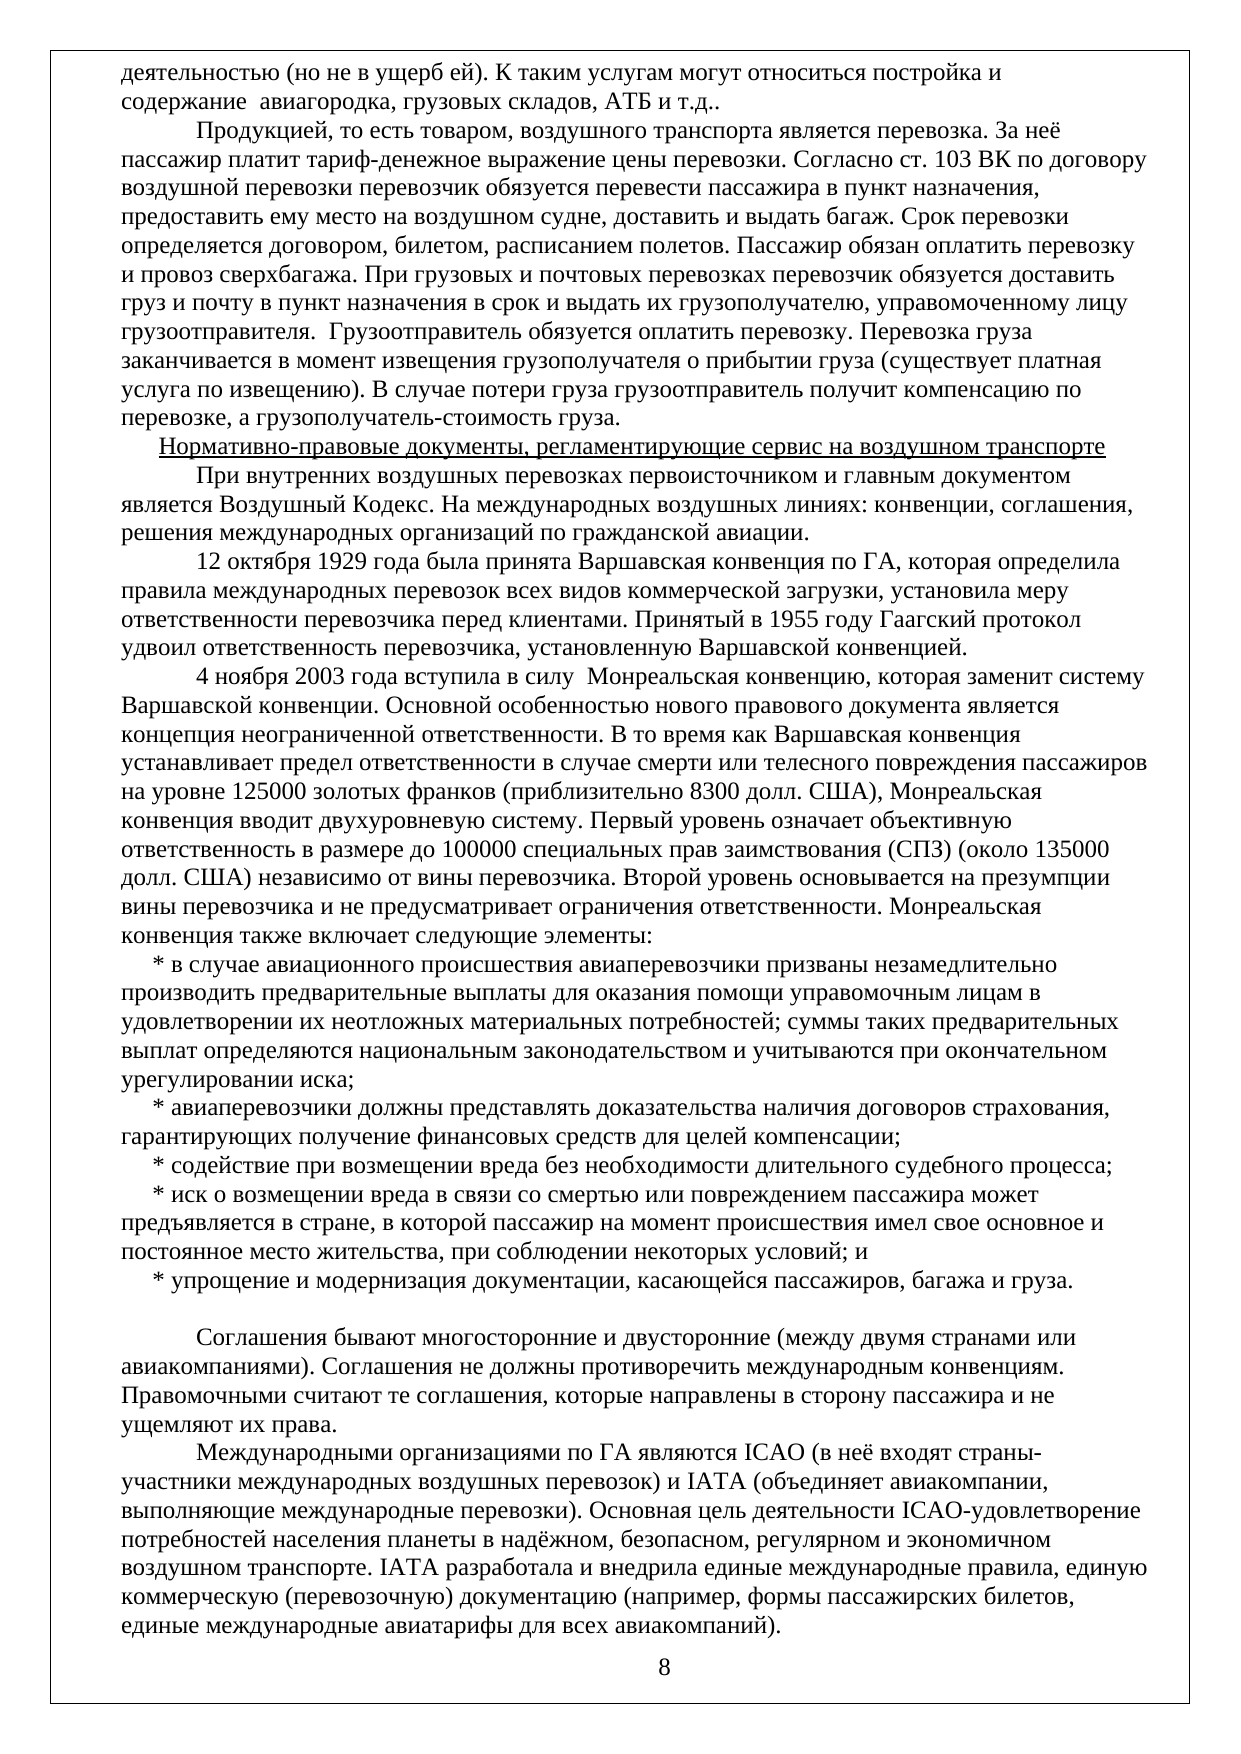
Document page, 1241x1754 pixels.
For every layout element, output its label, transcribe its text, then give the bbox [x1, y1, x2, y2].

text деятельностью (но не в ущерб ей). К таким услугам могут относиться постройка и содержание авиагородка, грузовых складов, АТБ и т.д.. [121, 57, 1152, 115]
text Международными организациями по ГА являются ICAO (в неё входят страны-участники международных воздушных перевозок) и IATA (объединяет авиакомпании, выполняющие международные перевозки). Основная цель деятельности ICAO-удовлетворение потребностей населения планеты в надёжном, безопасном, регулярном и экономичном воздушном транспорте. IATA разработала и внедрила единые международные правила, единую коммерческую (перевозочную) документацию (например, формы пассажирских билетов, единые международные авиатарифы для всех авиакомпаний). [121, 1437, 1152, 1639]
text При внутренних воздушных перевозках первоисточником и главным документом является Воздушный Кодекс. На международных воздушных линиях: конвенции, соглашения, решения международных организаций по гражданской авиации. [121, 460, 1152, 546]
text Продукцией, то есть товаром, воздушного транспорта является перевозка. За неё пассажир платит тариф-денежное выражение цены перевозки. Согласно ст. 103 ВК по договору воздушной перевозки перевозчик обязуется перевести пассажира в пункт назначения, предоставить ему место на воздушном судне, доставить и выдать багаж. Срок перевозки определяется договором, билетом, расписанием полетов. Пассажир обязан оплатить перевозку и провоз сверхбагажа. При грузовых и почтовых перевозках перевозчик обязуется доставить груз и почту в пункт назначения в срок и выдать их грузополучателю, управомоченному лицу грузоотправителя. Грузоотправитель обязуется оплатить перевозку. Перевозка груза заканчивается в момент извещения грузополучателя о прибытии груза (существует платная услуга по извещению). В случае потери груза грузоотправитель получит компенсацию по перевозке, а грузополучатель-стоимость груза. [121, 115, 1152, 431]
text Нормативно-правовые документы, регламентирующие сервис на воздушном транспорте [158, 431, 1152, 460]
text Соглашения бывают многосторонние и двусторонние (между двумя странами или авиакомпаниями). Соглашения не должны противоречить международным конвенциям. Правомочными считают те соглашения, которые направлены в сторону пассажира и не ущемляют их права. [121, 1322, 1152, 1437]
text 4 ноября 2003 года вступила в силу Монреальская конвенцию, которая заменит систему Варшавской конвенции. Основной особенностью нового правового документа является концепция неограниченной ответственности. В то время как Варшавская конвенция устанавливает предел ответственности в случае смерти или телесного повреждения пассажиров на уровне 125000 золотых франков (приблизительно 8300 долл. США), Монреальская конвенция вводит двухуровневую систему. Первый уровень означает объективную ответственность в размере до 100000 специальных прав заимствования (СПЗ) (около 135000 долл. США) независимо от вины перевозчика. Второй уровень основывается на презумпции вины перевозчика и не предусматривает ограничения ответственности. Монреальская конвенция также включает следующие элементы: * в случае авиационного происшествия авиаперевозчики призваны незамедлительно производить предварительные выплаты для оказания помощи управомочным лицам в удовлетворении их неотложных материальных потребностей; суммы таких предварительных выплат определяются национальным законодательством и учитываются при окончательном урегулировании иска; * авиаперевозчики должны представлять доказательства наличия договоров страхования, гарантирующих получение финансовых средств для целей компенсации; * содействие при возмещении вреда без необходимости длительного судебного процесса; * иск о возмещении вреда в связи со смертью или повреждением пассажира может предъявляется в стране, в которой пассажир на момент происшествия имел свое основное и постоянное место жительства, при соблюдении некоторых условий; и * упрощение и модернизация документации, касающейся пассажиров, багажа и груза. [121, 661, 1152, 1322]
text 12 октября 1929 года была принята Варшавская конвенция по ГА, которая определила правила международных перевозок всех видов коммерческой загрузки, установила меру ответственности перевозчика перед клиентами. Принятый в 1955 году Гаагский протокол удвоил ответственность перевозчика, установленную Варшавской конвенцией. [121, 546, 1152, 661]
